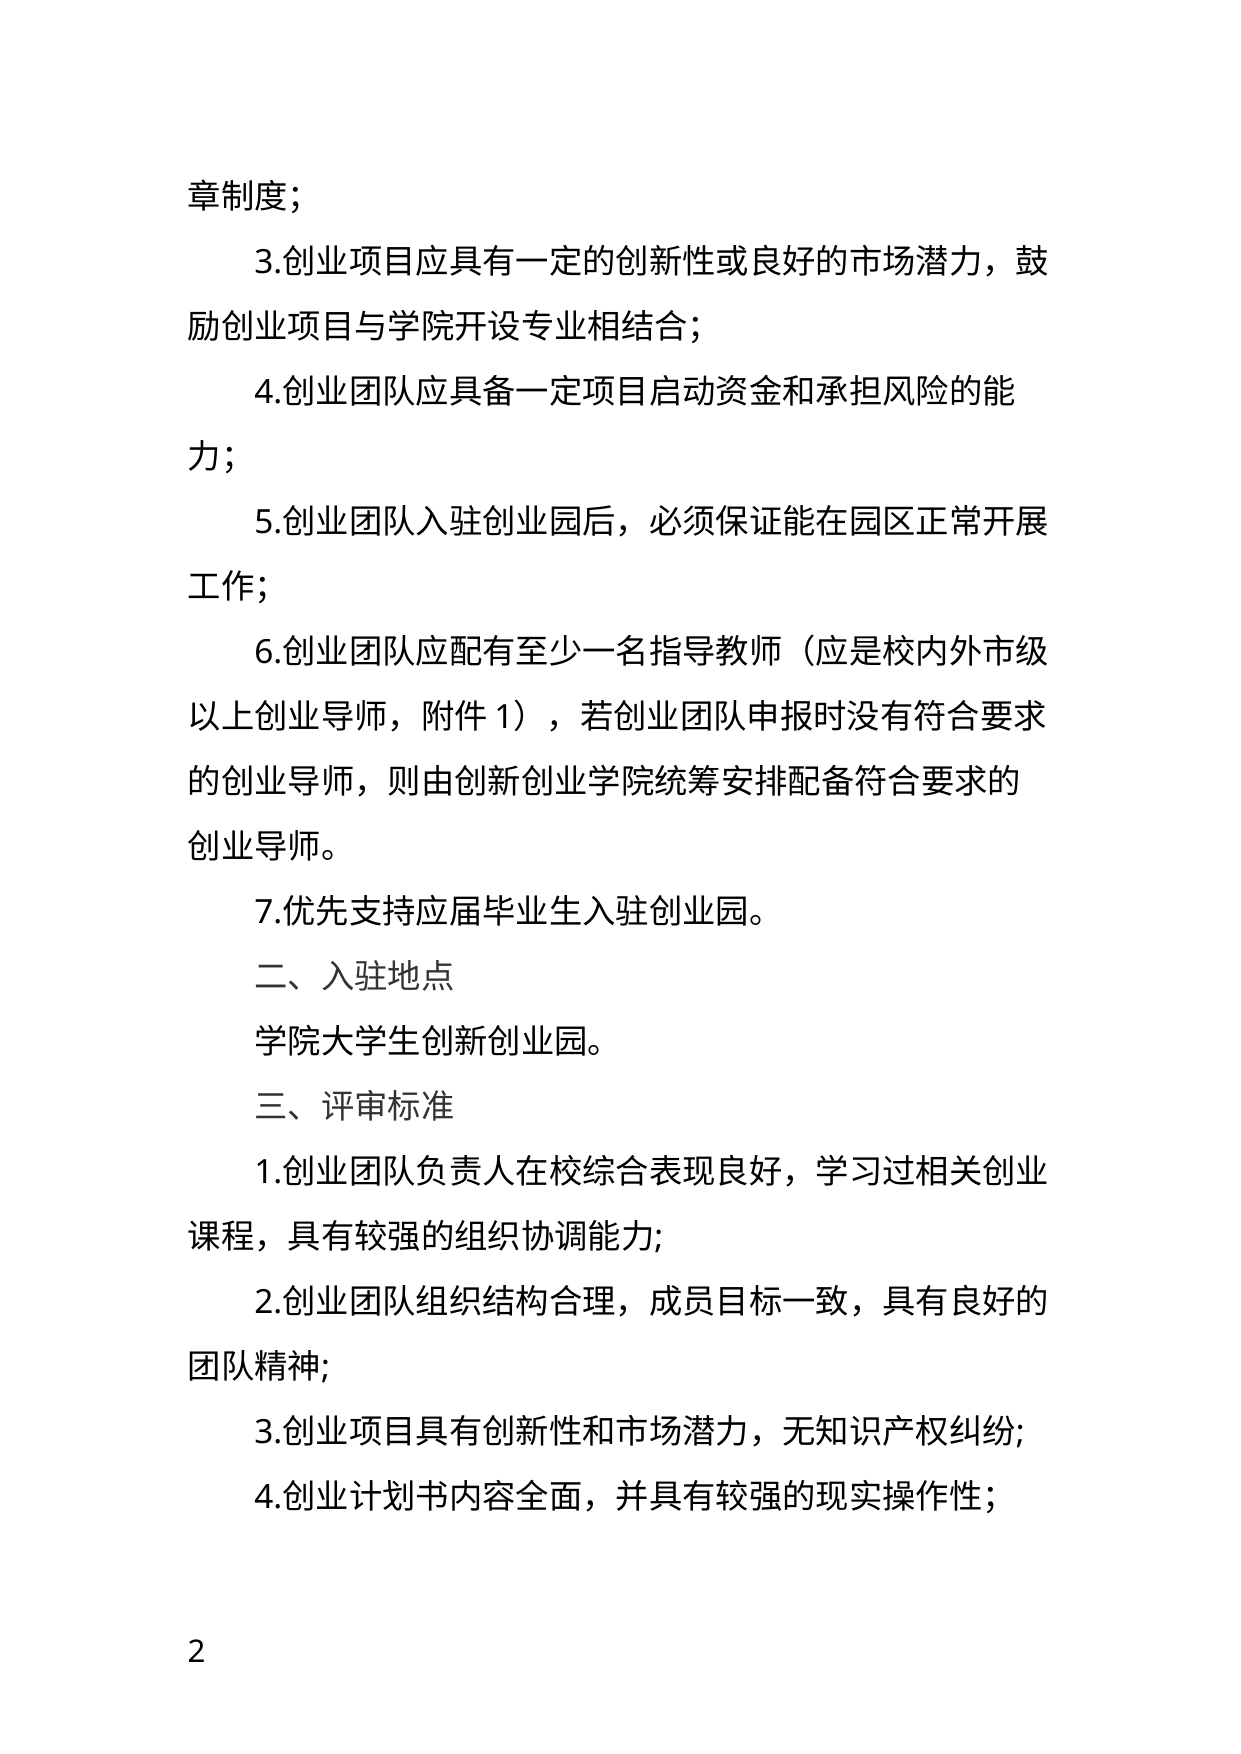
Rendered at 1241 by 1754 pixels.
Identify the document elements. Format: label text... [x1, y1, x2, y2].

text 3.创业项目应具有一定的创新性或良好的市场潜力，鼓励创业项目与学院开设专业相结合； [187, 227, 1053, 357]
text 5.创业团队入驻创业园后，必须保证能在园区正常开展工作； [187, 487, 1053, 617]
text 4.创业团队应具备一定项目启动资金和承担风险的能力； [187, 357, 1053, 487]
text 1.创业团队负责人在校综合表现良好，学习过相关创业课程，具有较强的组织协调能力; [187, 1137, 1053, 1267]
text 2.创业团队组织结构合理，成员目标一致，具有良好的团队精神; [187, 1267, 1053, 1397]
text 章制度； [187, 162, 1053, 227]
text 7.优先支持应届毕业生入驻创业园。 [187, 877, 1053, 942]
text 4.创业计划书内容全面，并具有较强的现实操作性； [187, 1462, 1053, 1527]
text 学院大学生创新创业园。 [187, 1007, 1053, 1072]
text 二、入驻地点 [187, 942, 1053, 1007]
text 6.创业团队应配有至少一名指导教师（应是校内外市级以上创业导师，附件1），若创业团队申报时没有符合要求的创业导师，则由创新创业学院统筹安排配备符合要求的创业导师。 [187, 617, 1053, 877]
text 三、评审标准 [187, 1072, 1053, 1137]
text 3.创业项目具有创新性和市场潜力，无知识产权纠纷; [187, 1397, 1053, 1462]
